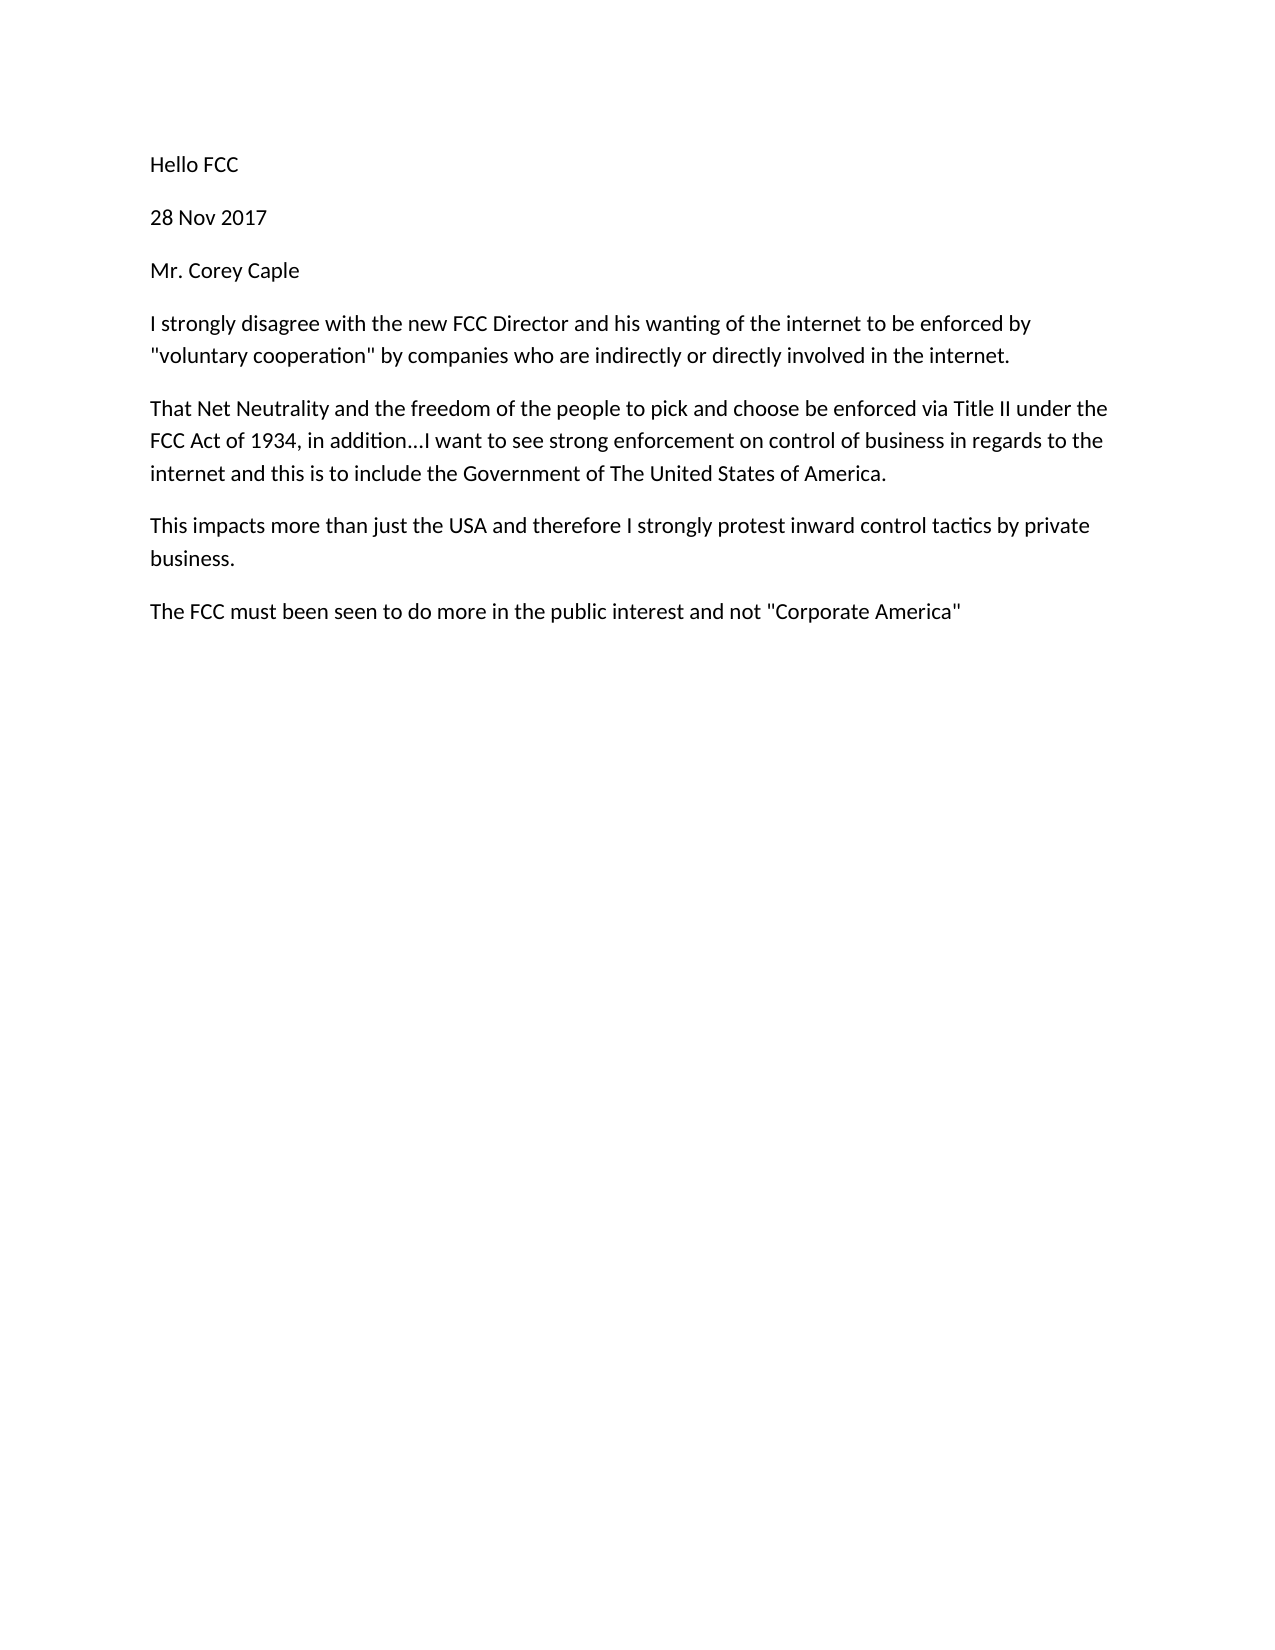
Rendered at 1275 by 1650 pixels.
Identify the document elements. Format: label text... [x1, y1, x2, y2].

text That Net Neutrality and the freedom of the people to pick and choose be enforced via Title II under the FCC Act of 1934, in addition...I want to see strong enforcement on control of business in regards to the internet and this is to include the Government of The United States of America. [150, 394, 1125, 487]
text 28 Nov 2017 [150, 203, 1125, 231]
text The FCC must been seen to do more in the public interest and not "Corporate America" [150, 597, 1125, 625]
text Hello FCC [150, 150, 1125, 178]
text This impacts more than just the USA and therefore I strongly protest inward control tactics by private business. [150, 512, 1125, 572]
text I strongly disagree with the new FCC Director and his wanting of the internet to be enforced by "voluntary cooperation" by companies who are indirectly or directly involved in the internet. [150, 309, 1125, 369]
text Mr. Corey Caple [150, 256, 1125, 284]
